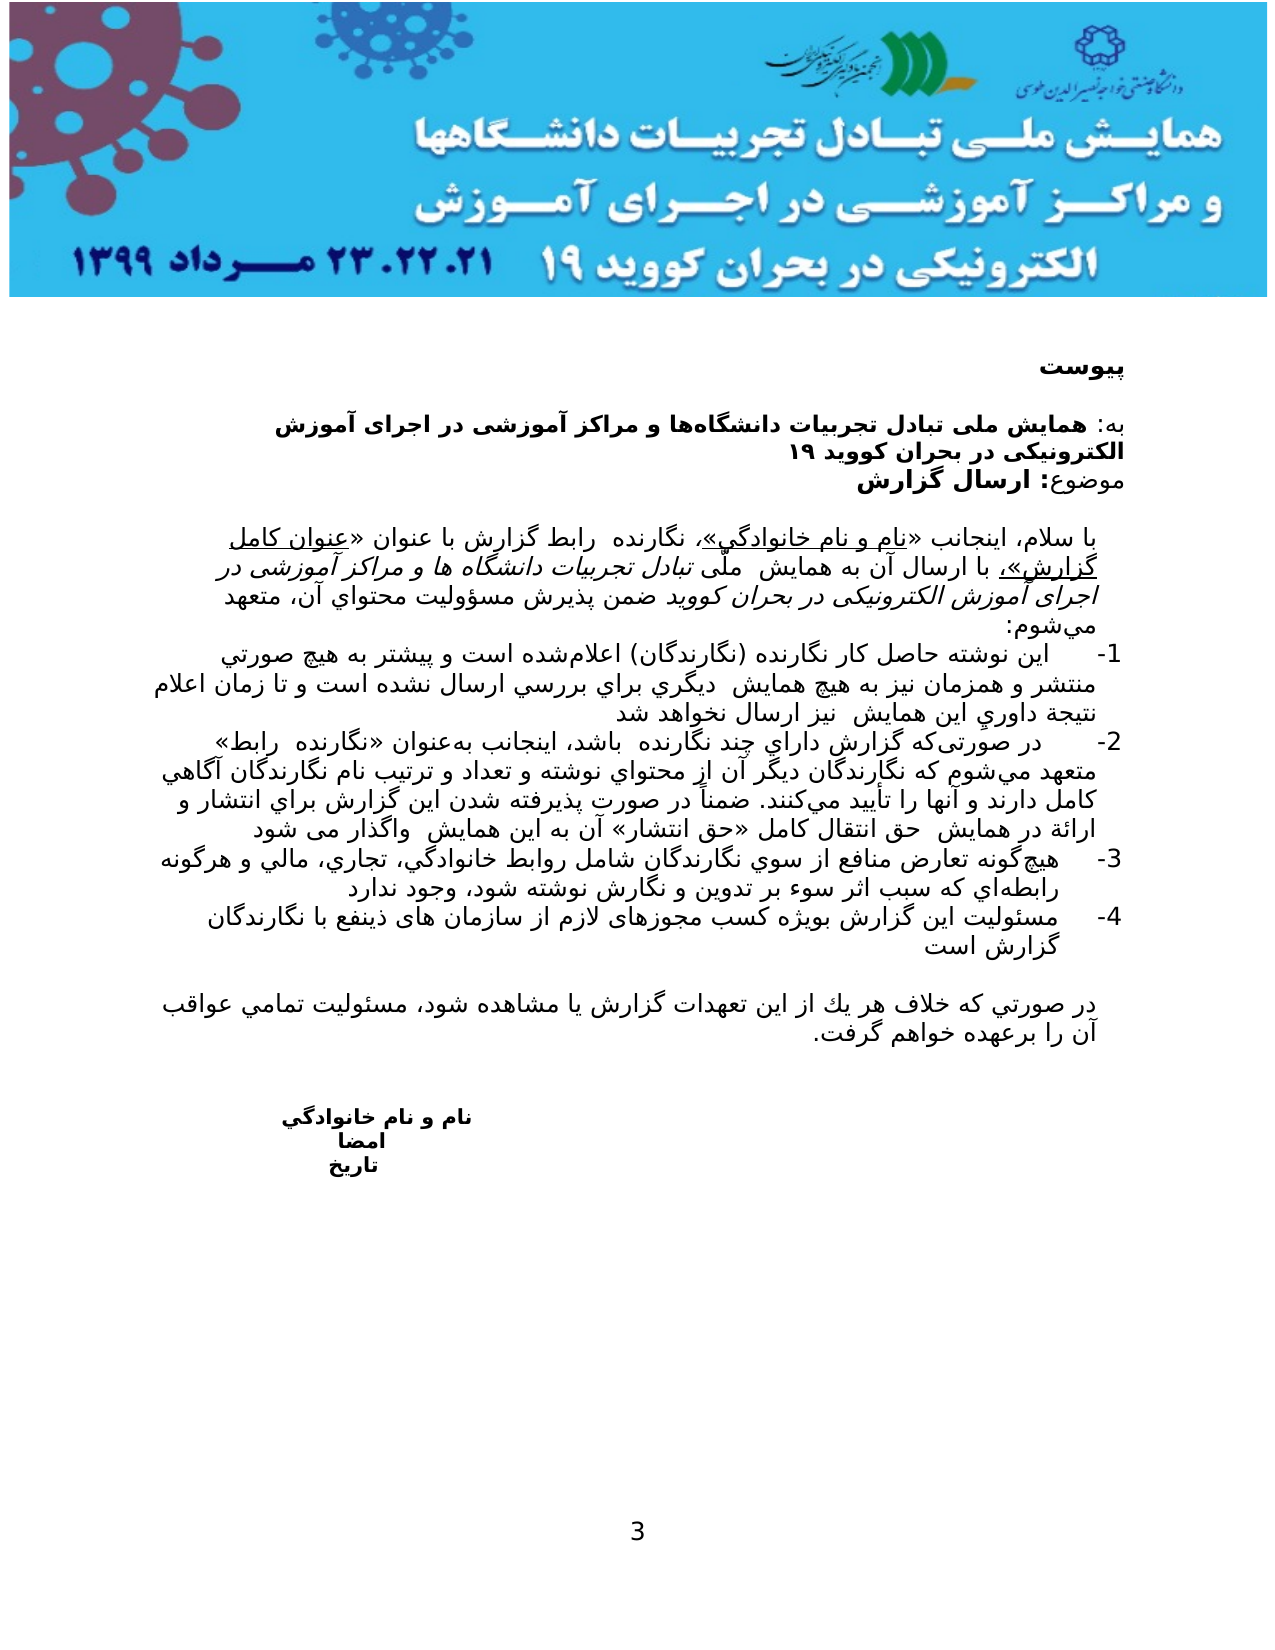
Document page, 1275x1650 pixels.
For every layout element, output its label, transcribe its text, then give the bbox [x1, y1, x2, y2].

list هيچ‌گونه تعارض منافع از سوي نگارندگان شامل روابط خانوادگي، تجاري، مالي و هرگونه رابطه‌اي كه سبب اثر سوء بر تدوين و نگارش نوشته شود، وجود ندارد [150, 844, 1097, 902]
text موضوع: ارسال گزارش [150, 465, 1125, 494]
list مسئولیت این گزارش بویژه کسب مجوزهای لازم از سازمان های ذینفع با نگارندگان گزارش است [150, 902, 1097, 960]
text پیوست [150, 351, 1125, 380]
text امضا [337, 1129, 1134, 1153]
text تاريخ [328, 1153, 1134, 1178]
text با سلام، اينجانب «نام و نام خانوادگي»، نگارنده رابط گزارش با عنوان «عنوان كامل گزارش»، با ارسال آن به همایش ملّی تبادل تجربیات دانشگاه ها و مراکز آموزشی در اجرای آموزش الکترونیکی در بحران کووید ضمن پذيرش مسؤوليت محتواي آن، متعهد مي‌شوم: [150, 523, 1097, 639]
text نام و نام خانوادگي [281, 1105, 1134, 1129]
list اين نوشته حاصل كار نگارنده (نگارندگان) اعلام‌شده است و پيشتر به هيچ صورتي منتشر و همزمان نيز به هيچ همایش ديگري براي بررسي ارسال نشده است و تا زمان اعلام نتيجة داوريِ اين همایش نيز ارسال نخواهد شد [150, 639, 1097, 727]
picture [7, 2, 1266, 296]
list در صورتی‌كه گزارش داراي چند نگارنده باشد، اينجانب به‌عنوان «نگارنده رابط» متعهد مي‌شوم كه نگارندگان ديگر آن از محتواي نوشته و تعداد و ترتيب نام نگارندگان آگاهي كامل دارند و آنها را تأييد مي‌كنند. ضمناً در صورت پذیرفته شدن این گزارش براي انتشار و ارائة در همایش حق انتقال كامل «حق انتشار» آن به اين همایش واگذار می شود [150, 727, 1097, 844]
text به: همایش ملی تبادل تجربیات دانشگاه‌ها و مراکز آموزشی در اجرای آموزش الکترونیکی در بحران کووید ۱۹ [150, 409, 1125, 465]
text در صورتي كه خلاف هر يك از اين تعهدات گزارش يا مشاهده شود، مسئولیت تمامي عواقب آن را برعهده خواهم گرفت. [150, 989, 1097, 1047]
